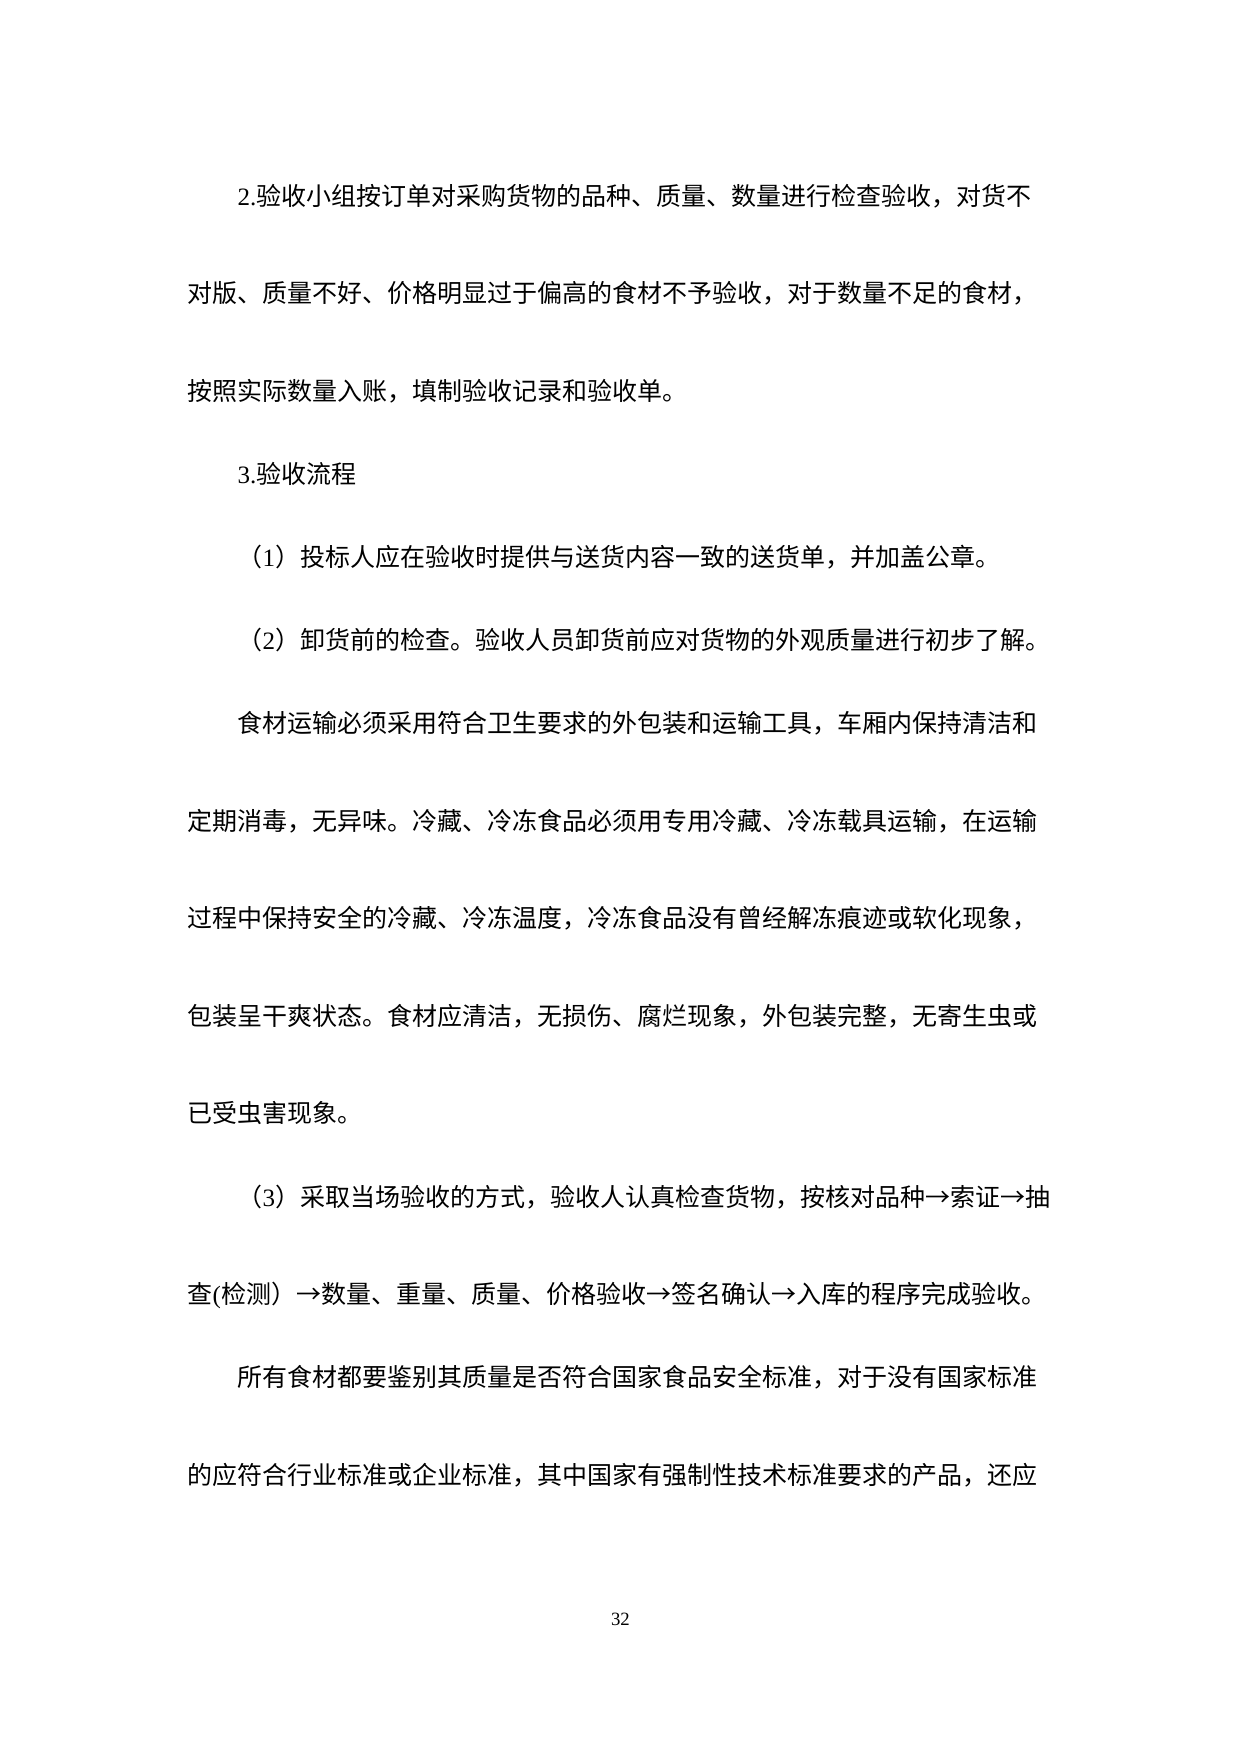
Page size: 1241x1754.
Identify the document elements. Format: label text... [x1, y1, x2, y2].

text （1）投标人应在验收时提供与送货内容一致的送货单，并加盖公章。 [187, 523, 1053, 588]
text （3）采取当场验收的方式，验收人认真检查货物，按核对品种→索证→抽查(检测）→数量、重量、质量、价格验收→签名确认→入库的程序完成验收。 [187, 1163, 1053, 1325]
text 食材运输必须采用符合卫生要求的外包装和运输工具，车厢内保持清洁和定期消毒，无异味。冷藏、冷冻食品必须用专用冷藏、冷冻载具运输，在运输过程中保持安全的冷藏、冷冻温度，冷冻食品没有曾经解冻痕迹或软化现象，包装呈干爽状态。食材应清洁，无损伤、腐烂现象，外包装完整，无寄生虫或已受虫害现象。 [187, 689, 1053, 1144]
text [187, 1343, 1053, 1506]
text （2）卸货前的检查。验收人员卸货前应对货物的外观质量进行初步了解。 [187, 606, 1053, 671]
text 3.验收流程 [187, 440, 1053, 505]
text 2.验收小组按订单对采购货物的品种、质量、数量进行检查验收，对货不对版、质量不好、价格明显过于偏高的食材不予验收，对于数量不足的食材，按照实际数量入账，填制验收记录和验收单。 [187, 162, 1053, 422]
